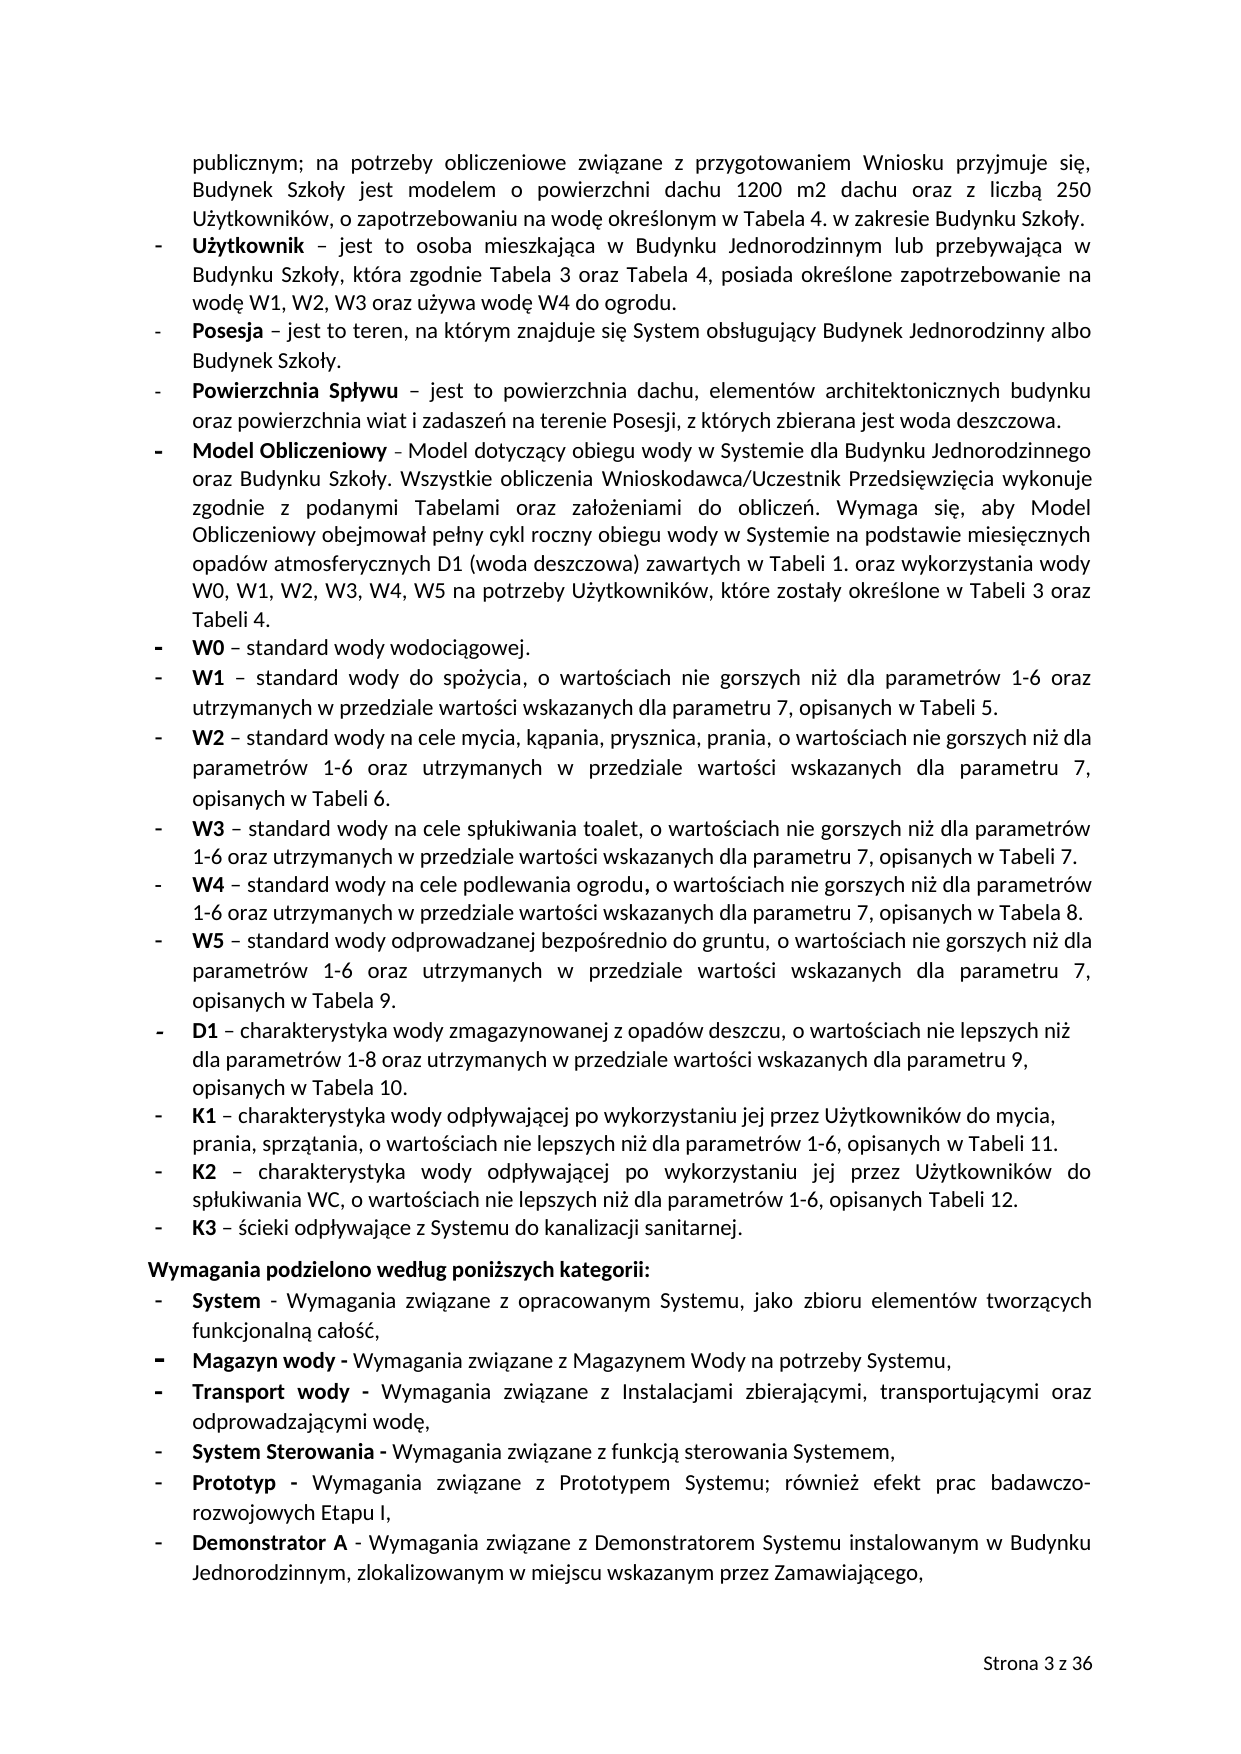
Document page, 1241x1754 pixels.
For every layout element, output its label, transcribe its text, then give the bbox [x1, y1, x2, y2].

list K2 – charakterystyka wody odpływającej po wykorzystaniu jej przez Użytkowników do spłukiwania WC, o wartościach nie lepszych niż dla parametrów 1-6, opisanych Tabeli 12. [154, 1157, 1093, 1213]
list Magazyn wody - Wymagania związane z Magazynem Wody na potrzeby Systemu, [154, 1346, 1093, 1375]
list Posesja – jest to teren, na którym znajduje się System obsługujący Budynek Jednorodzinny albo Budynek Szkoły. [154, 316, 1093, 374]
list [154, 148, 1093, 232]
list W3 – standard wody na cele spłukiwania toalet, o wartościach nie gorszych niż dla parametrów 1-6 oraz utrzymanych w przedziale wartości wskazanych dla parametru 7, opisanych w Tabeli 7. [154, 814, 1093, 870]
list K3 – ścieki odpływające z Systemu do kanalizacji sanitarnej. [154, 1213, 1093, 1241]
list D1 – charakterystyka wody zmagazynowanej z opadów deszczu, o wartościach nie lepszych niż dla parametrów 1-8 oraz utrzymanych w przedziale wartości wskazanych dla parametru 9, opisanych w Tabela 10. [154, 1017, 1093, 1101]
text Wymagania podzielono według poniższych kategorii: [148, 1256, 1093, 1283]
list Transport wody - Wymagania związane z Instalacjami zbierającymi, transportującymi oraz odprowadzającymi wodę, [154, 1377, 1093, 1435]
list System Sterowania - Wymagania związane z funkcją sterowania Systemem, [154, 1437, 1093, 1466]
list Demonstrator A - Wymagania związane z Demonstratorem Systemu instalowanym w Budynku Jednorodzinnym, zlokalizowanym w miejscu wskazanym przez Zamawiającego, [154, 1528, 1093, 1586]
list K1 – charakterystyka wody odpływającej po wykorzystaniu jej przez Użytkowników do mycia, prania, sprzątania, o wartościach nie lepszych niż dla parametrów 1-6, opisanych w Tabeli 11. [154, 1101, 1093, 1157]
list W4 – standard wody na cele podlewania ogrodu, o wartościach nie gorszych niż dla parametrów 1-6 oraz utrzymanych w przedziale wartości wskazanych dla parametru 7, opisanych w Tabela 8. [154, 870, 1093, 926]
list W5 – standard wody odprowadzanej bezpośrednio do gruntu, o wartościach nie gorszych niż dla parametrów 1-6 oraz utrzymanych w przedziale wartości wskazanych dla parametru 7, opisanych w Tabela 9. [154, 926, 1093, 1014]
list Model Obliczeniowy – Model dotyczący obiegu wody w Systemie dla Budynku Jednorodzinnego oraz Budynku Szkoły. Wszystkie obliczenia Wnioskodawca/Uczestnik Przedsięwzięcia wykonuje zgodnie z podanymi Tabelami oraz założeniami do obliczeń. Wymaga się, aby Model Obliczeniowy obejmował pełny cykl roczny obiegu wody w Systemie na podstawie miesięcznych opadów atmosferycznych D1 (woda deszczowa) zawartych w Tabeli 1. oraz wykorzystania wody W0, W1, W2, W3, W4, W5 na potrzeby Użytkowników, które zostały określone w Tabeli 3 oraz Tabeli 4. [154, 437, 1093, 633]
list Użytkownik – jest to osoba mieszkająca w Budynku Jednorodzinnym lub przebywająca w Budynku Szkoły, która zgodnie Tabela 3 oraz Tabela 4, posiada określone zapotrzebowanie na wodę W1, W2, W3 oraz używa wodę W4 do ogrodu. [154, 232, 1093, 316]
list Prototyp - Wymagania związane z Prototypem Systemu; również efekt prac badawczo-rozwojowych Etapu I, [154, 1468, 1093, 1526]
list Powierzchnia Spływu – jest to powierzchnia dachu, elementów architektonicznych budynku oraz powierzchnia wiat i zadaszeń na terenie Posesji, z których zbierana jest woda deszczowa. [154, 376, 1093, 434]
list W1 – standard wody do spożycia, o wartościach nie gorszych niż dla parametrów 1-6 oraz utrzymanych w przedziale wartości wskazanych dla parametru 7, opisanych w Tabeli 5. [154, 663, 1093, 721]
list W2 – standard wody na cele mycia, kąpania, prysznica, prania, o wartościach nie gorszych niż dla parametrów 1-6 oraz utrzymanych w przedziale wartości wskazanych dla parametru 7, opisanych w Tabeli 6. [154, 723, 1093, 812]
list W0 – standard wody wodociągowej. [154, 633, 1093, 661]
list System - Wymagania związane z opracowanym Systemu, jako zbioru elementów tworzących funkcjonalną całość, [154, 1286, 1093, 1344]
